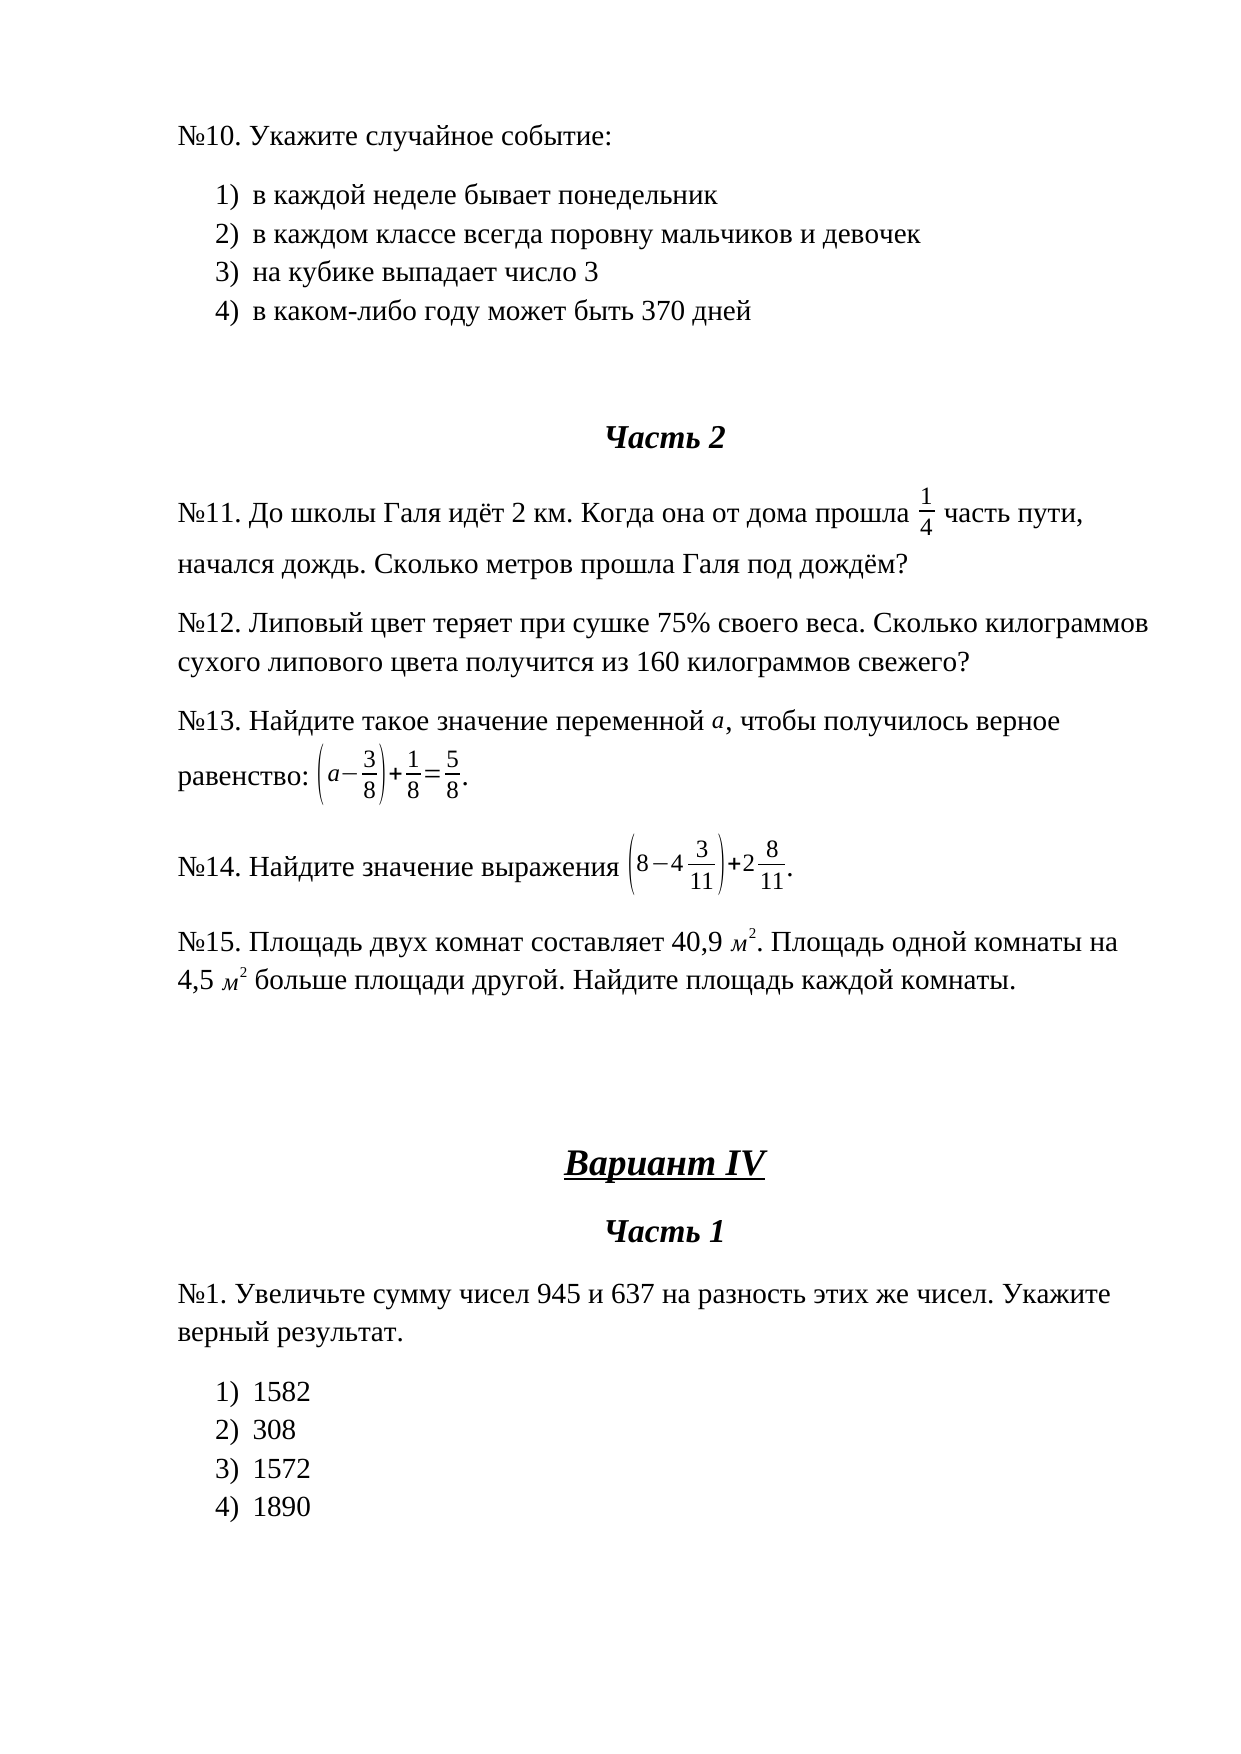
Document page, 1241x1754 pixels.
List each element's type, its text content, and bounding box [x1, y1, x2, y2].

list 1582 [215, 1374, 1152, 1407]
text №10. Укажите случайное событие: [177, 118, 1152, 152]
text Вариант ΙV [177, 1140, 1152, 1183]
list на кубике выпадает число 3 [215, 254, 1152, 288]
list в каком-либо году может быть 370 дней [215, 293, 1152, 327]
text №15. Площадь двух комнат составляет 40,9 . Площадь одной комнаты на 4,5 больше площади другой. Найдите площадь каждой комнаты. [177, 924, 1152, 996]
text №11. До школы Галя идёт 2 км. Когда она от дома прошла часть пути, начался дождь. Сколько метров прошла Галя под дождём? [177, 482, 1152, 580]
text №14. Найдите значение выражения . [177, 833, 1152, 898]
text №1. Увеличьте сумму чисел 945 и 637 на разность этих же чисел. Укажите верный результат. [177, 1276, 1152, 1348]
list 1890 [215, 1489, 1152, 1523]
text Часть 2 [177, 417, 1152, 456]
list 1572 [215, 1451, 1152, 1484]
list в каждом классе всегда поровну мальчиков и девочек [215, 216, 1152, 249]
text №12. Липовый цвет теряет при сушке 75% своего веса. Сколько килограммов сухого липового цвета получится из 160 килограммов свежего? [177, 606, 1152, 678]
text Часть 1 [177, 1211, 1152, 1249]
list 308 [215, 1412, 1152, 1446]
text №13. Найдите такое значение переменной , чтобы получилось верное равенство: . [177, 703, 1152, 807]
list в каждой неделе бывает понедельник [215, 177, 1152, 211]
